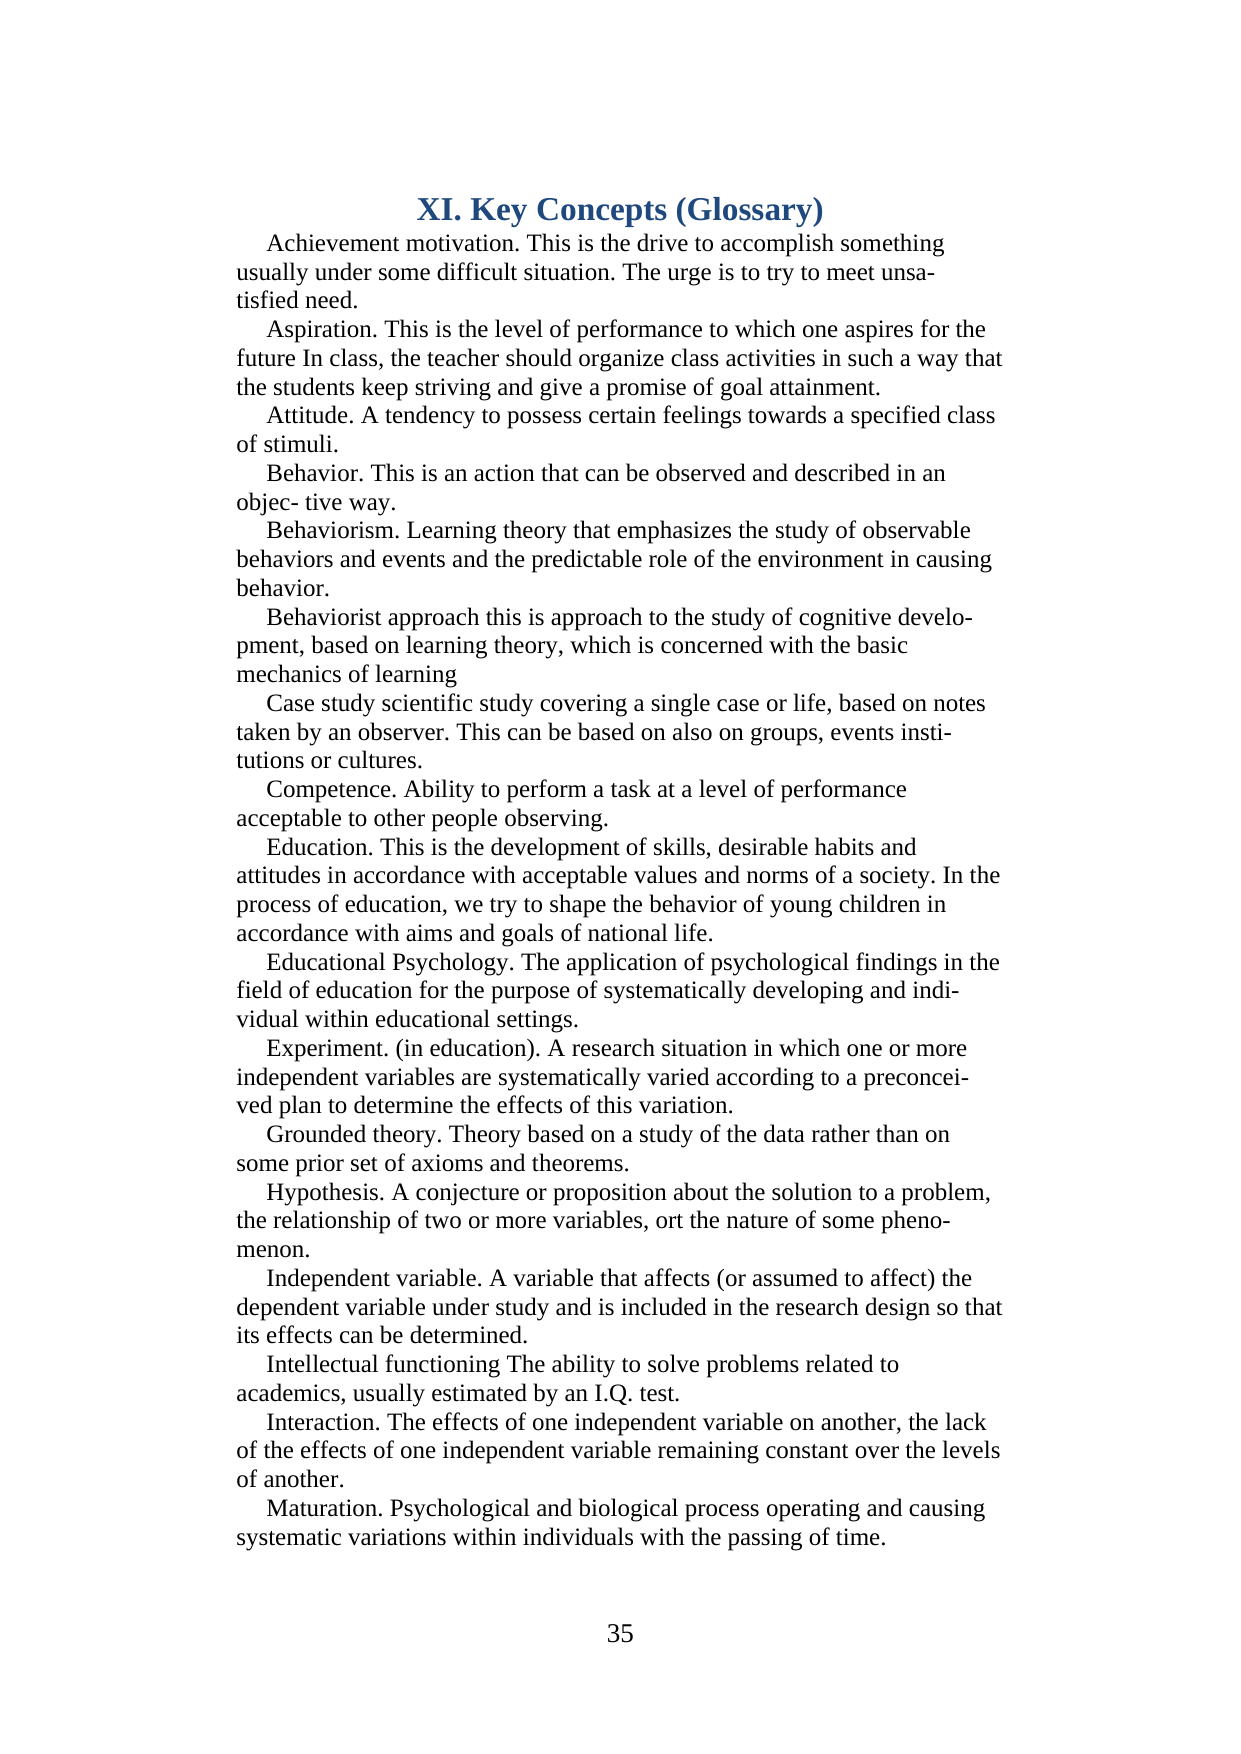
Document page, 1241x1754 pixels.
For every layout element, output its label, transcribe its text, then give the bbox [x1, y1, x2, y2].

text Case study scientific study covering a single case or life, based on notes taken by an observer. This can be based on also on groups, events insti- tutions or cultures. [236, 688, 1004, 774]
text Intellectual functioning The ability to solve problems related to academics, usually estimated by an I.Q. test. [236, 1349, 1004, 1407]
text Educational Psychology. The application of psychological findings in the field of education for the purpose of systematically developing and indi- vidual within educational settings. [236, 947, 1004, 1033]
text Interaction. The effects of one independent variable on another, the lack of the effects of one independent variable remaining constant over the levels of another. [236, 1407, 1004, 1493]
text Experiment. (in education). A research situation in which one or more independent variables are systematically varied according to a preconcei- ved plan to determine the effects of this variation. [236, 1033, 1004, 1119]
text Maturation. Psychological and biological process operating and causing systematic variations within individuals with the passing of time. [236, 1493, 1004, 1551]
text Independent variable. A variable that affects (or assumed to affect) the dependent variable under study and is included in the research design so that its effects can be determined. [236, 1263, 1004, 1349]
text Attitude. A tendency to possess certain feelings towards a specified class of stimuli. [236, 401, 1004, 458]
text Competence. Ability to perform a task at a level of performance acceptable to other people observing. [236, 774, 1004, 832]
text Behaviorist approach this is approach to the study of cognitive develo- pment, based on learning theory, which is concerned with the basic mechanics of learning [236, 602, 1004, 688]
text Education. This is the development of skills, desirable habits and attitudes in accordance with acceptable values and norms of a society. In the process of education, we try to shape the behavior of young children in accordance with aims and goals of national life. [236, 832, 1004, 947]
subtitle XI. Key Concepts (Glossary) [236, 190, 1004, 228]
text Aspiration. This is the level of performance to which one aspires for the future In class, the teacher should organize class activities in such a way that the students keep striving and give a promise of goal attainment. [236, 314, 1004, 401]
text Hypothesis. A conjecture or proposition about the solution to a problem, the relationship of two or more variables, ort the nature of some pheno- menon. [236, 1177, 1004, 1263]
text Behaviorism. Learning theory that emphasizes the study of observable behaviors and events and the predictable role of the environment in causing behavior. [236, 516, 1004, 602]
text Grounded theory. Theory based on a study of the data rather than on some prior set of axioms and theorems. [236, 1119, 1004, 1177]
text Behavior. This is an action that can be observed and described in an objec- tive way. [236, 458, 1004, 516]
text Achievement motivation. This is the drive to accomplish something usually under some difficult situation. The urge is to try to meet unsa- tisfied need. [236, 228, 1004, 314]
